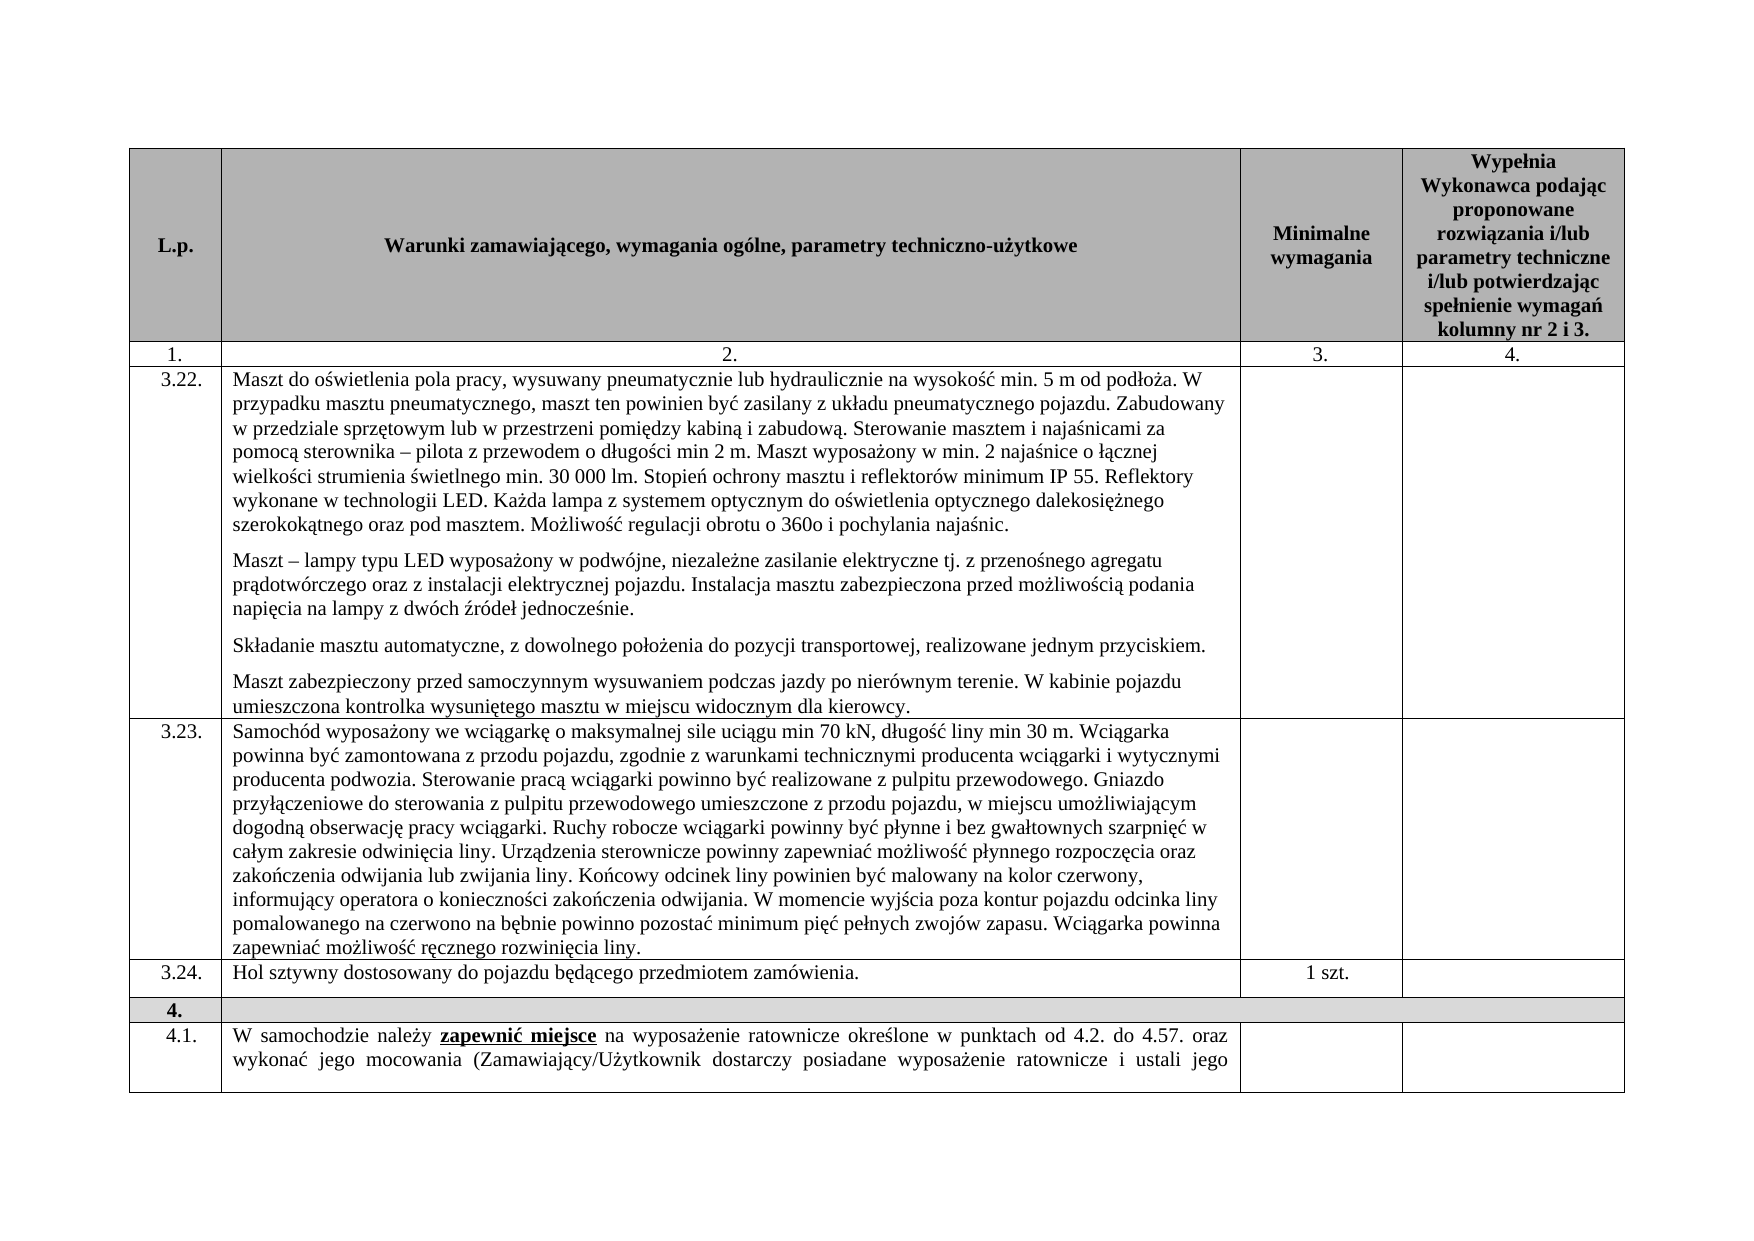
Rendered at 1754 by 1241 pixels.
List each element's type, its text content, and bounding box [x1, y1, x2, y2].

table_cell [1241, 719, 1402, 959]
table_cell [222, 342, 1240, 366]
table_cell 3.23. [130, 719, 221, 959]
table_cell [1403, 960, 1624, 997]
table_cell [1403, 367, 1624, 718]
table_cell Hol sztywny dostosowany do pojazdu będącego przedmiotem zamówienia. [222, 960, 1240, 997]
table_cell [130, 342, 221, 366]
table_header Minimalne wymagania [1241, 149, 1402, 341]
table_cell 3.24. [130, 960, 221, 997]
table_cell 3.22. [130, 367, 221, 718]
table_cell [1403, 1023, 1624, 1092]
table_cell [1241, 1023, 1402, 1092]
table_header Warunki zamawiającego, wymagania ogólne, parametry techniczno-użytkowe [222, 149, 1240, 341]
table_cell [1241, 367, 1402, 718]
table_cell Maszt do oświetlenia pola pracy, wysuwany pneumatycznie lub hydraulicznie na wysokość min. 5 m od podłoża. W przypadku masztu pneumatycznego, maszt ten powinien być zasilany z układu pneumatycznego pojazdu. Zabudowany w przedziale sprzętowym lub w przestrzeni pomiędzy kabiną i zabudową. Sterowanie masztem i najaśnicami za pomocą sterownika – pilota z przewodem o długości min 2 m. Maszt wyposażony w min. 2 najaśnice o łącznej wielkości strumienia świetlnego min. 30 000 lm. Stopień ochrony masztu i reflektorów minimum IP 55. Reflektory wykonane w technologii LED. Każda lampa z systemem optycznym do oświetlenia optycznego dalekosiężnego szerokokątnego oraz pod masztem. Możliwość regulacji obrotu o 360o i pochylania najaśnic. Maszt – lampy typu LED wyposażony w podwójne, niezależne zasilanie elektryczne tj. z przenośnego agregatu prądotwórczego oraz z instalacji elektrycznej pojazdu. Instalacja masztu zabezpieczona przed możliwością podania napięcia na lampy z dwóch źródeł jednocześnie. Składanie masztu automatyczne, z dowolnego położenia do pozycji transportowej, realizowane jednym przyciskiem. Maszt zabezpieczony przed samoczynnym wysuwaniem podczas jazdy po nierównym terenie. W kabinie pojazdu umieszczona kontrolka wysuniętego masztu w miejscu widocznym dla kierowcy. [222, 367, 1240, 718]
table_header Wypełnia Wykonawca podając proponowane rozwiązania i/lub parametry techniczne i/lub potwierdzając spełnienie wymagań kolumny nr 2 i 3. [1403, 149, 1624, 341]
table_cell Samochód wyposażony we wciągarkę o maksymalnej sile uciągu min 70 kN, długość liny min 30 m. Wciągarka powinna być zamontowana z przodu pojazdu, zgodnie z warunkami technicznymi producenta wciągarki i wytycznymi producenta podwozia. Sterowanie pracą wciągarki powinno być realizowane z pulpitu przewodowego. Gniazdo przyłączeniowe do sterowania z pulpitu przewodowego umieszczone z przodu pojazdu, w miejscu umożliwiającym dogodną obserwację pracy wciągarki. Ruchy robocze wciągarki powinny być płynne i bez gwałtownych szarpnięć w całym zakresie odwinięcia liny. Urządzenia sterownicze powinny zapewniać możliwość płynnego rozpoczęcia oraz zakończenia odwijania lub zwijania liny. Końcowy odcinek liny powinien być malowany na kolor czerwony, informujący operatora o konieczności zakończenia odwijania. W momencie wyjścia poza kontur pojazdu odcinka liny pomalowanego na czerwono na bębnie powinno pozostać minimum pięć pełnych zwojów zapasu. Wciągarka powinna zapewniać możliwość ręcznego rozwinięcia liny. [222, 719, 1240, 959]
table_cell [130, 998, 221, 1022]
table_cell [1403, 342, 1624, 366]
table_cell 1 szt. [1241, 960, 1402, 997]
table_cell [1241, 342, 1402, 366]
table_cell [222, 998, 1624, 1022]
table_cell 4.1. [130, 1023, 221, 1092]
table_header L.p. [130, 149, 221, 341]
table_cell [1403, 719, 1624, 959]
